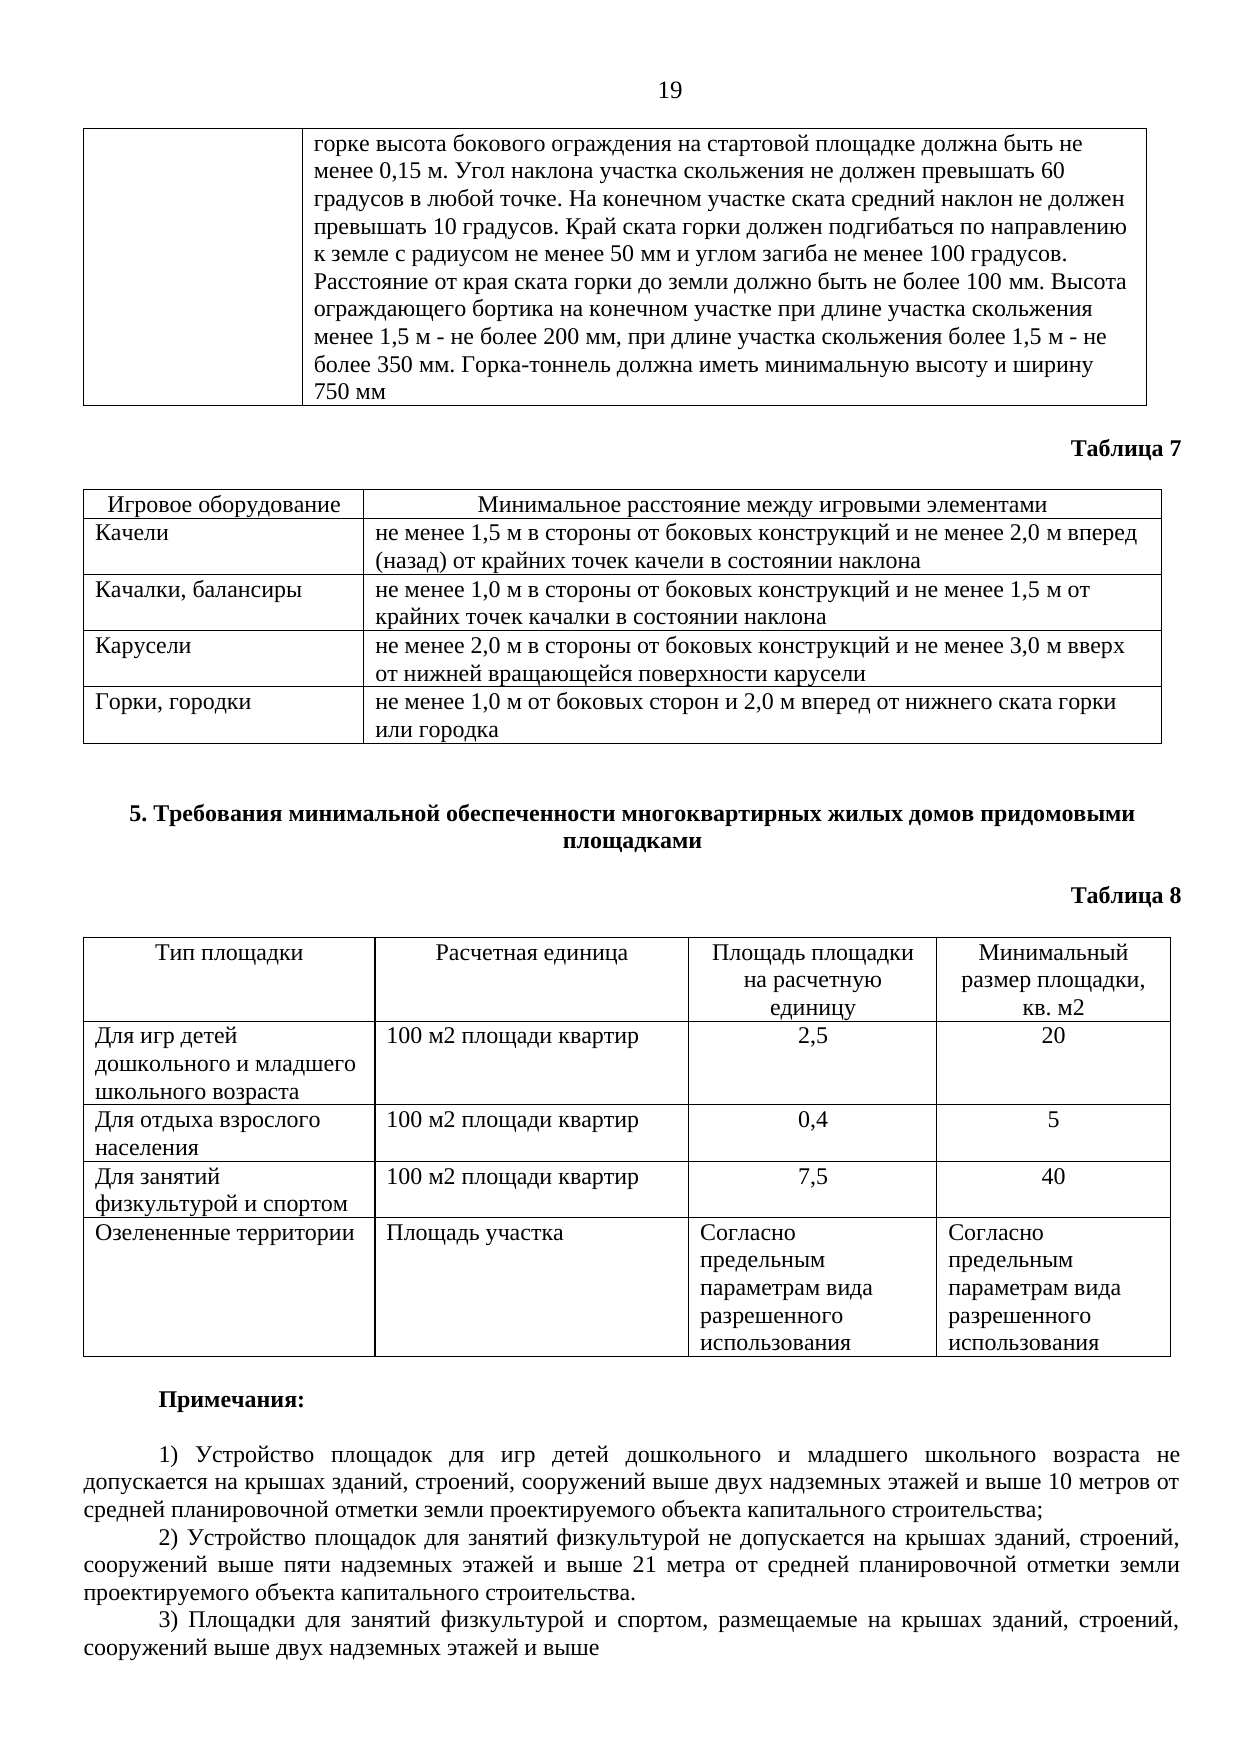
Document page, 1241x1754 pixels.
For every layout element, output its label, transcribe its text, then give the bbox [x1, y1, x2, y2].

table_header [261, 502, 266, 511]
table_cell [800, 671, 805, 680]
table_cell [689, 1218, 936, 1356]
text Таблица 8 [83, 881, 1181, 909]
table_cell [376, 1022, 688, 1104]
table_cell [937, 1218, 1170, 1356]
text 3) Площадки для занятий физкультурой и спортом, размещаемые на крышах зданий, строений, сооружений выше двух надземных этажей и выше [83, 1605, 1181, 1661]
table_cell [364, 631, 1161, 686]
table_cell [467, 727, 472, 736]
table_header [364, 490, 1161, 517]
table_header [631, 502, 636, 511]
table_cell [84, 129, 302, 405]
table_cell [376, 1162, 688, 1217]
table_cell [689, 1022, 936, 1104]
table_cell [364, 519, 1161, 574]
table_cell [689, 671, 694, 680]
text Примечания: [83, 1384, 1181, 1412]
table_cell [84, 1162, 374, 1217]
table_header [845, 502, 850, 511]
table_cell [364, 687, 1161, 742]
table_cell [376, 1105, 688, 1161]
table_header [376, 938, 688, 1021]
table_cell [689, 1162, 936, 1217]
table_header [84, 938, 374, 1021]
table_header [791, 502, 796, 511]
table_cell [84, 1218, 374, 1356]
subtitle 5. Требования минимальной обеспеченности многоквартирных жилых домов придомовыми площадками [83, 799, 1181, 854]
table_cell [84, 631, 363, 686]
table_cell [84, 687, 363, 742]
text 1) Устройство площадок для игр детей дошкольного и младшего школьного возраста не допускается на крышах зданий, строений, сооружений выше двух надземных этажей и выше 10 метров от средней планировочной отметки земли проектируемого объекта капитального строительства; [83, 1440, 1181, 1523]
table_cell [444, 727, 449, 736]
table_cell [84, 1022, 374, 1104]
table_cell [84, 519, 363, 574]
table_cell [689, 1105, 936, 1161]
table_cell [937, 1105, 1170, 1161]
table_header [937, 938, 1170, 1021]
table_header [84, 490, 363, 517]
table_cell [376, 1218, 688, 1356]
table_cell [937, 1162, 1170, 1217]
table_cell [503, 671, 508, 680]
text Таблица 7 [83, 433, 1181, 461]
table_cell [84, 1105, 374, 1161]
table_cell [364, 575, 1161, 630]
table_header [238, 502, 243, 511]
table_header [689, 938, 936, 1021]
text 2) Устройство площадок для занятий физкультурой не допускается на крышах зданий, строений, сооружений выше пяти надземных этажей и выше 21 метра от средней планировочной отметки земли проектируемого объекта капитального строительства. [83, 1523, 1181, 1605]
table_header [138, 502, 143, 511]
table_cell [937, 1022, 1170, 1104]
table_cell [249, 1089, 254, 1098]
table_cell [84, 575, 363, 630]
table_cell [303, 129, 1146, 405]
